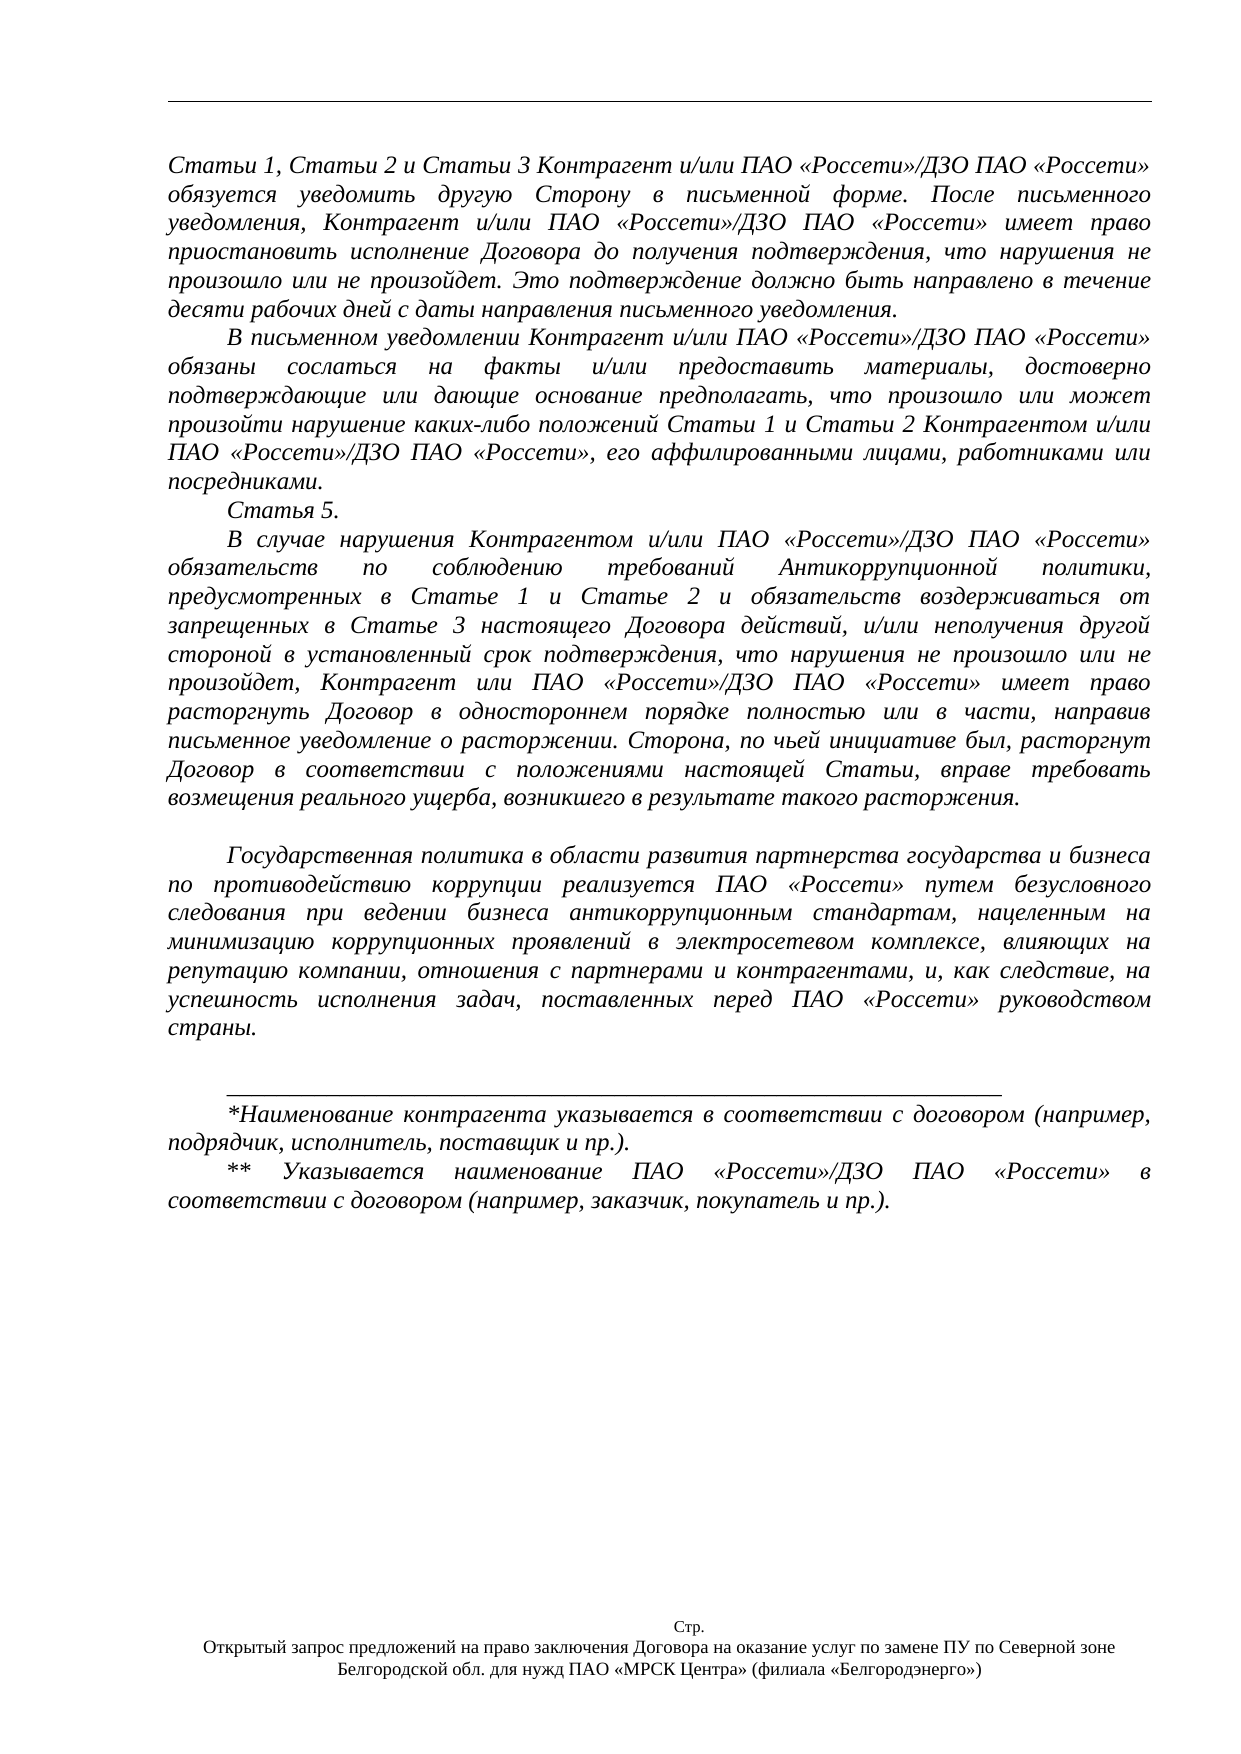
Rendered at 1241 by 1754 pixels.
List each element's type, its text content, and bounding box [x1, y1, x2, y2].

text В случае нарушения Контрагентом и/или ПАО «Россети»/ДЗО ПАО «Россети» обязательств по соблюдению требований Антикоррупционной политики, предусмотренных в Статье 1 и Статье 2 и обязательств воздерживаться от запрещенных в Статье 3 настоящего Договора действий, и/или неполучения другой стороной в установленный срок подтверждения, что нарушения не произошло или не произойдет, Контрагент или ПАО «Россети»/ДЗО ПАО «Россети» имеет право расторгнуть Договор в одностороннем порядке полностью или в части, направив письменное уведомление о расторжении. Сторона, по чьей инициативе был, расторгнут Договор в соответствии с положениями настоящей Статьи, вправе требовать возмещения реального ущерба, возникшего в результате такого расторжения. [168, 524, 1152, 811]
text В письменном уведомлении Контрагент и/или ПАО «Россети»/ДЗО ПАО «Россети» обязаны сослаться на факты и/или предоставить материалы, достоверно подтверждающие или дающие основание предполагать, что произошло или может произойти нарушение каких-либо положений Статьи 1 и Статьи 2 Контрагентом и/или ПАО «Россети»/ДЗО ПАО «Россети», его аффилированными лицами, работниками или посредниками. [168, 322, 1152, 495]
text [168, 150, 1152, 322]
text Государственная политика в области развития партнерства государства и бизнеса по противодействию коррупции реализуется ПАО «Россети» путем безусловного следования при ведении бизнеса антикоррупционным стандартам, нацеленным на минимизацию коррупционных проявлений в электросетевом комплексе, влияющих на репутацию компании, отношения с партнерами и контрагентами, и, как следствие, на успешность исполнения задач, поставленных перед ПАО «Россети» руководством страны. [168, 840, 1152, 1041]
text Статья 5. [168, 495, 1152, 524]
text *Наименование контрагента указывается в соответствии с договором (например, подрядчик, исполнитель, поставщик и пр.). [168, 1099, 1152, 1156]
text ______________________________________________________________ [168, 1070, 1152, 1099]
text ** Указывается наименование ПАО «Россети»/ДЗО ПАО «Россети» в соответствии с договором (например, заказчик, покупатель и пр.). [168, 1156, 1152, 1214]
